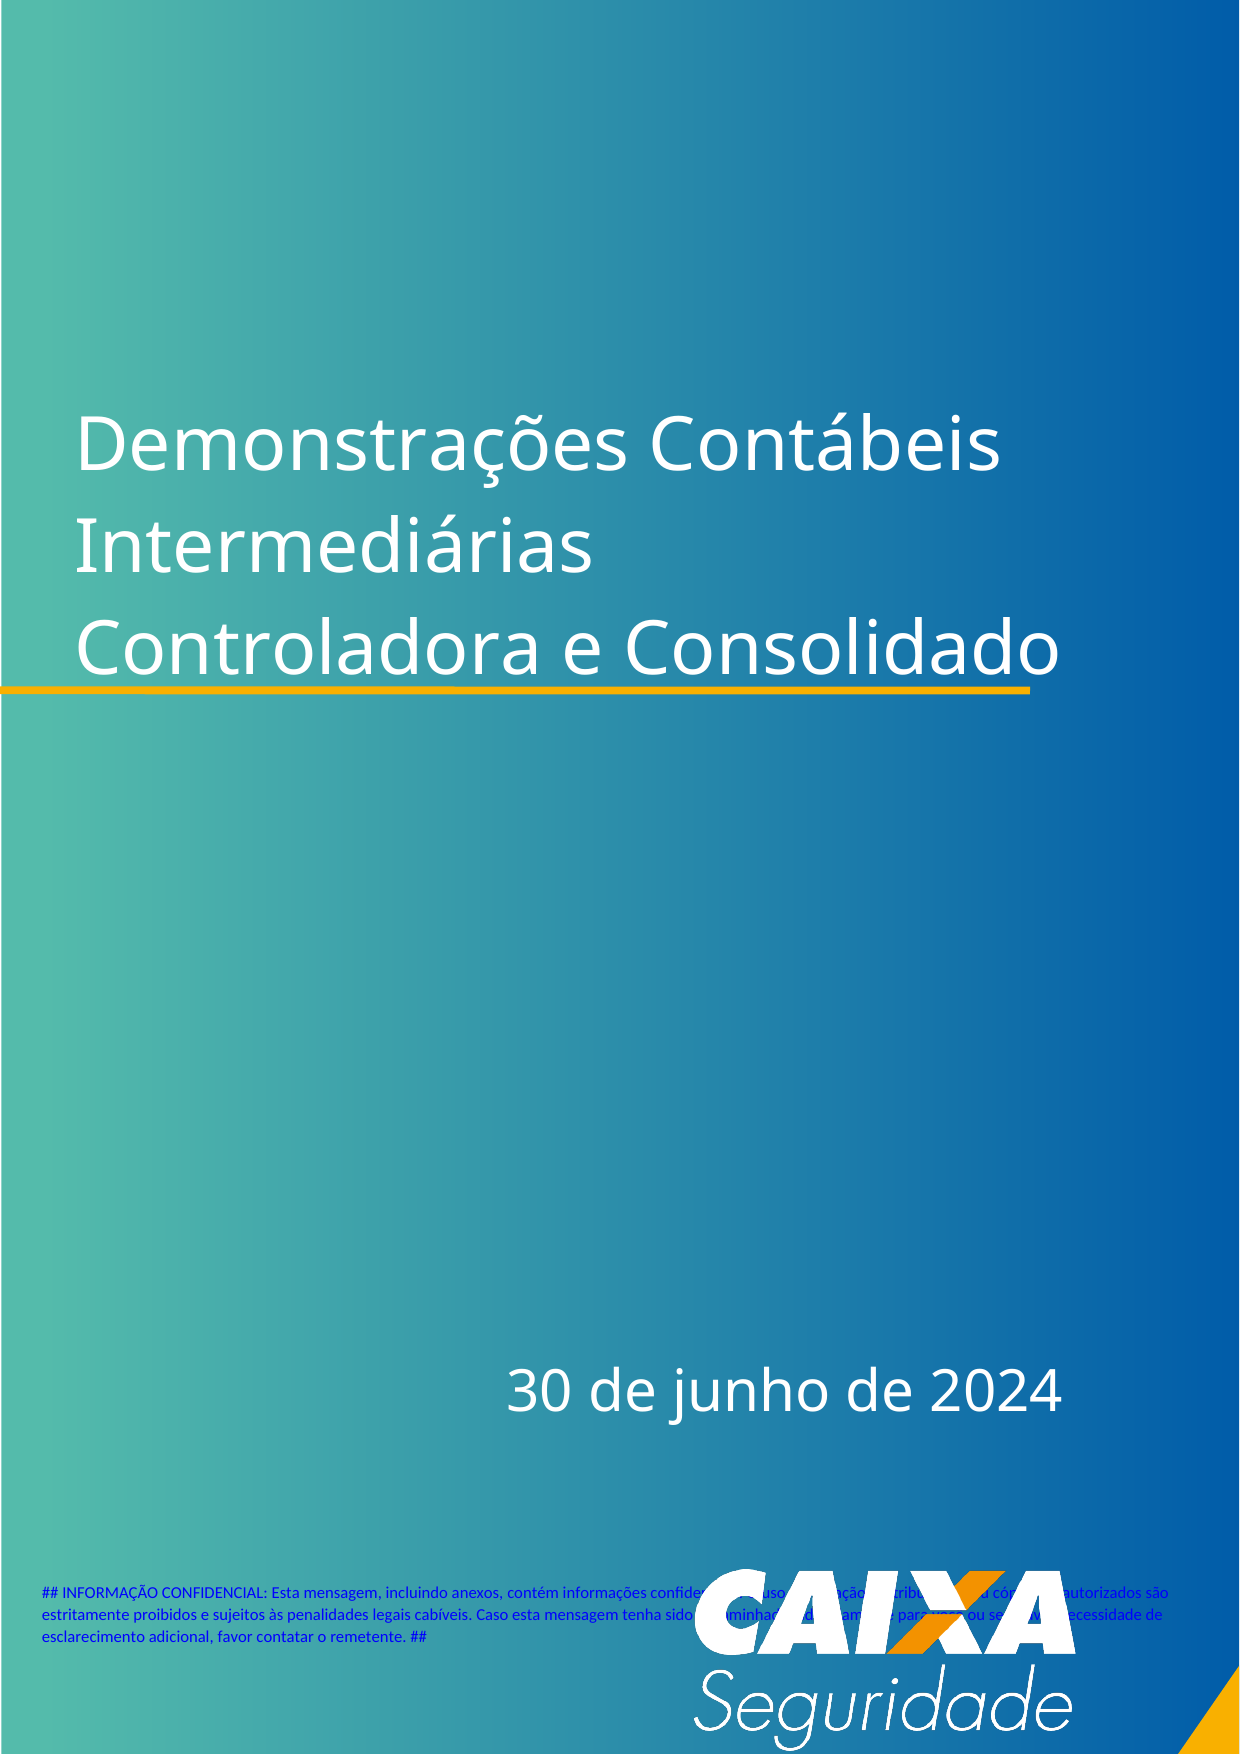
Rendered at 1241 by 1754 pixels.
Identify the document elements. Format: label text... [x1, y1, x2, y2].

text Demonstrações Contábeis [74, 390, 1063, 492]
picture [688, 1569, 1076, 1754]
text Controladora e Consolidado [74, 594, 1063, 696]
text Intermediárias [74, 492, 1063, 594]
text 30 de junho de 2024 [74, 1349, 1063, 1428]
